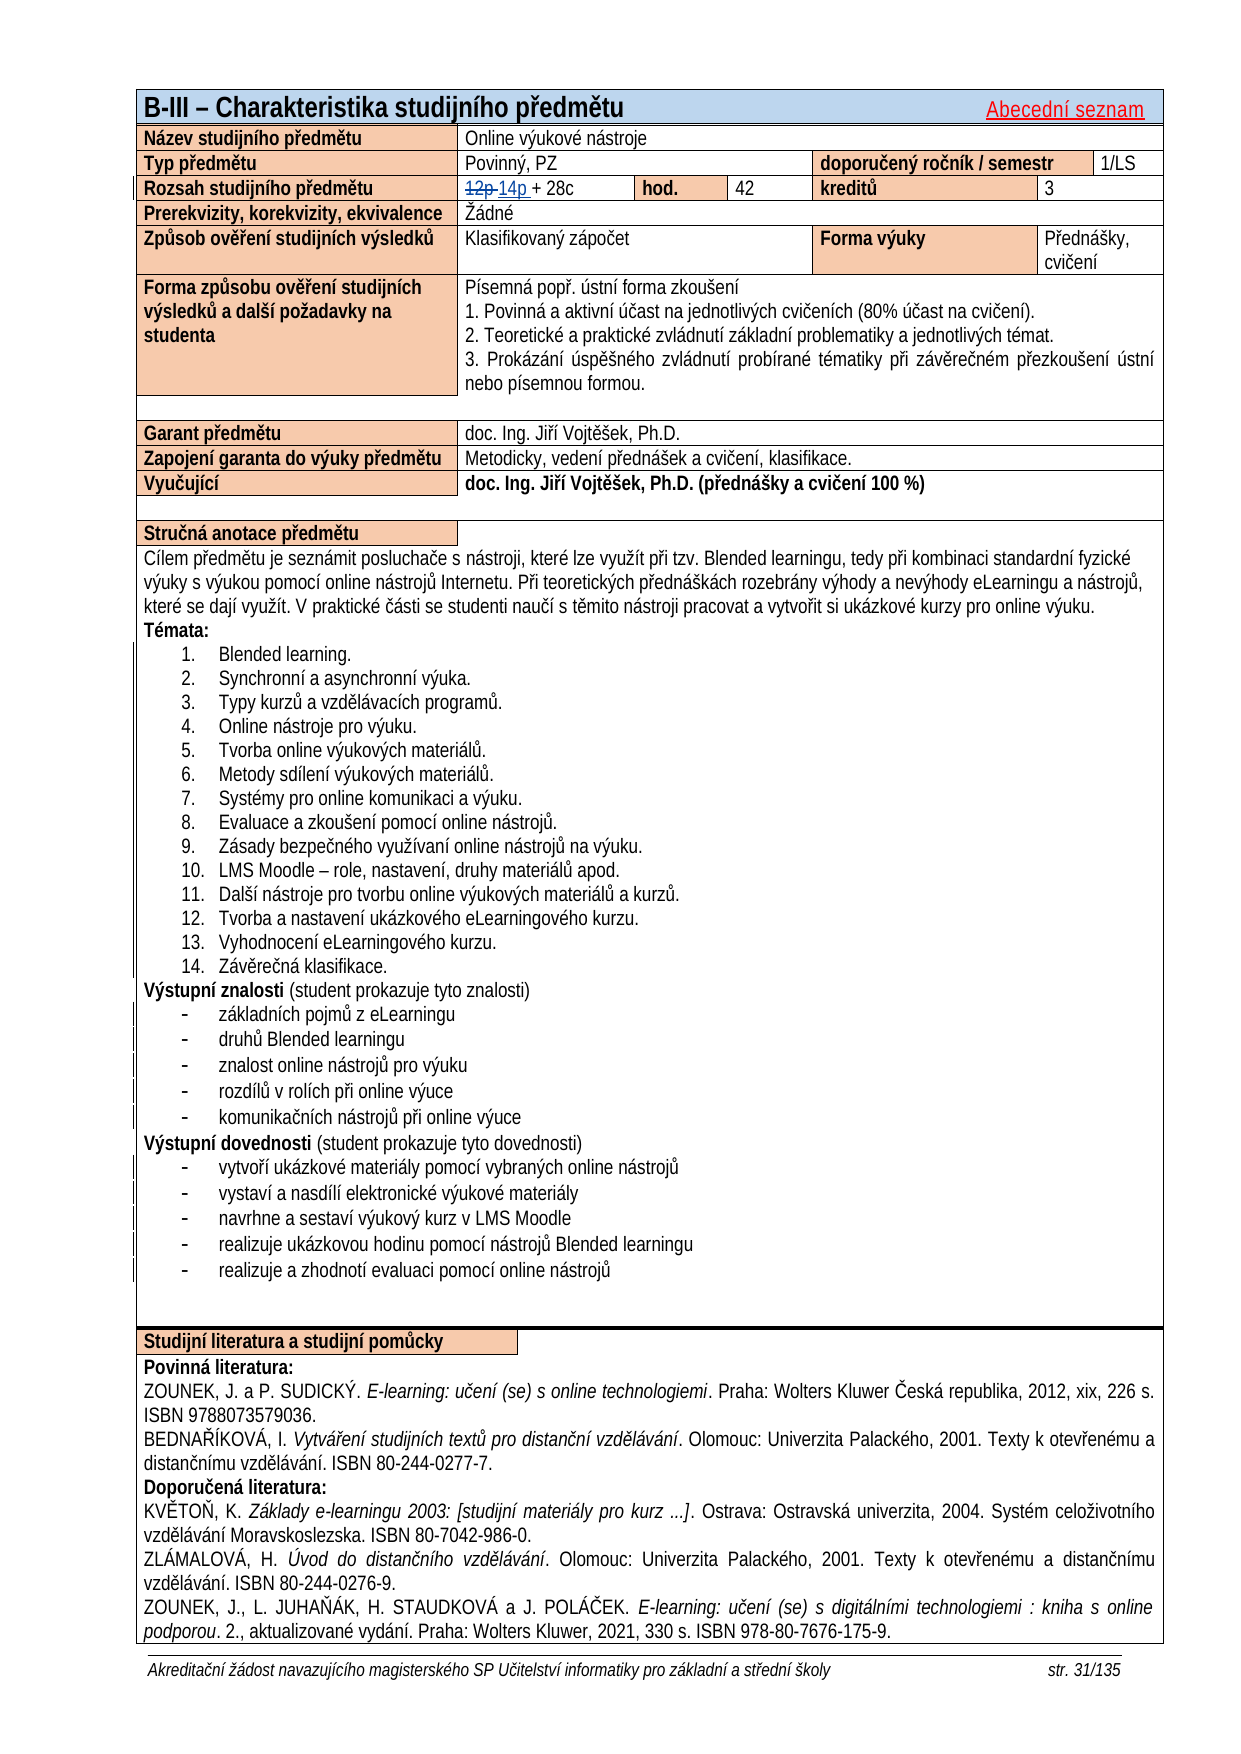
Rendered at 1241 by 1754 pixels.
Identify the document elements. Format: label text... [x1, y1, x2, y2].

table_cell Žádné [458, 201, 1163, 225]
table_cell Klasifikovaný zápočet [458, 226, 812, 274]
table_cell Typ předmětu [137, 151, 457, 175]
table_cell doporučený ročník / semestr [813, 151, 1093, 175]
table_cell + 28c [458, 176, 634, 200]
table_cell hod. [635, 176, 727, 200]
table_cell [137, 1354, 1163, 1642]
table_cell Název studijního předmětu [137, 126, 457, 150]
table_cell Způsob ověření studijních výsledků [137, 226, 457, 274]
table_cell [137, 395, 1163, 420]
table_cell Zapojení garanta do výuky předmětu [137, 446, 457, 470]
table_cell [137, 495, 1163, 520]
table_cell [458, 521, 1163, 545]
table_cell Rozsah studijního předmětu [137, 176, 457, 200]
table_cell [518, 1330, 1163, 1354]
table_cell Stručná anotace předmětu [137, 521, 457, 545]
table_cell Forma výuky [813, 226, 1037, 274]
table_cell Cílem předmětu je seznámit posluchače s nástroji, které lze využít při tzv. Blended learningu, tedy při kombinaci standardní fyzické výuky s výukou pomocí online nástrojů Internetu. Při teoretických přednáškách rozebrány výhody a nevýhody eLearningu a nástrojů, které se dají využít. V praktické části se studenti naučí s těmito nástroji pracovat a vytvořit si ukázkové kurzy pro online výuku. Témata: Blended learning. Synchronní a asynchronní výuka. Typy kurzů a vzdělávacích programů. Online nástroje pro výuku. Tvorba online výukových materiálů. Metody sdílení výukových materiálů. Systémy pro online komunikaci a výuku. Evaluace a zkoušení pomocí online nástrojů. Zásady bezpečného využívaní online nástrojů na výuku. LMS Moodle – role, nastavení, druhy materiálů apod. Další nástroje pro tvorbu online výukových materiálů a kurzů. Tvorba a nastavení ukázkového eLearningového kurzu. Vyhodnocení eLearningového kurzu. Závěrečná klasifikace. Výstupní znalosti (student prokazuje tyto znalosti) základních pojmů z eLearningu druhů Blended learningu znalost online nástrojů pro výuku rozdílů v rolích při online výuce komunikačních nástrojů při online výuce Výstupní dovednosti (student prokazuje tyto dovednosti) vytvoří ukázkové materiály pomocí vybraných online nástrojů vystaví a nasdílí elektronické výukové materiály navrhne a sestaví výukový kurz v LMS Moodle realizuje ukázkovou hodinu pomocí nástrojů Blended learningu realizuje a zhodnotí evaluaci pomocí online nástrojů [137, 545, 1163, 1326]
table_cell Garant předmětu [137, 421, 457, 445]
table_cell Prerekvizity, korekvizity, ekvivalence [137, 201, 457, 225]
table_cell doc. Ing. Jiří Vojtěšek, Ph.D. (přednášky a cvičení 100 %) [458, 471, 1163, 495]
table_cell Metodicky, vedení přednášek a cvičení, klasifikace. [458, 446, 1163, 470]
table_cell Povinný, PZ [458, 151, 812, 175]
table_cell doc. Ing. Jiří Vojtěšek, Ph.D. [458, 421, 1163, 445]
table_cell Online výukové nástroje [458, 126, 1163, 150]
table_cell Studijní literatura a studijní pomůcky [137, 1330, 517, 1354]
table_cell Písemná popř. ústní forma zkoušení 1. Povinná a aktivní účast na jednotlivých cvičeních (80% účast na cvičení). 2. Teoretické a praktické zvládnutí základní problematiky a jednotlivých témat. 3. Prokázání úspěšného zvládnutí probírané tématiky při závěrečném přezkoušení ústní nebo písemnou formou. [458, 275, 1163, 395]
table_cell Přednášky, cvičení [1038, 226, 1163, 274]
table_cell Vyučující [137, 471, 457, 495]
table_cell 1/LS [1094, 151, 1163, 175]
table_cell Forma způsobu ověření studijních výsledků a další požadavky na studenta [137, 275, 457, 395]
table_cell kreditů [813, 176, 1037, 200]
table_cell 3 [1038, 176, 1163, 200]
table_cell B-III – Charakteristika studijního předmětu [137, 90, 1163, 123]
table_cell 42 [728, 176, 812, 200]
